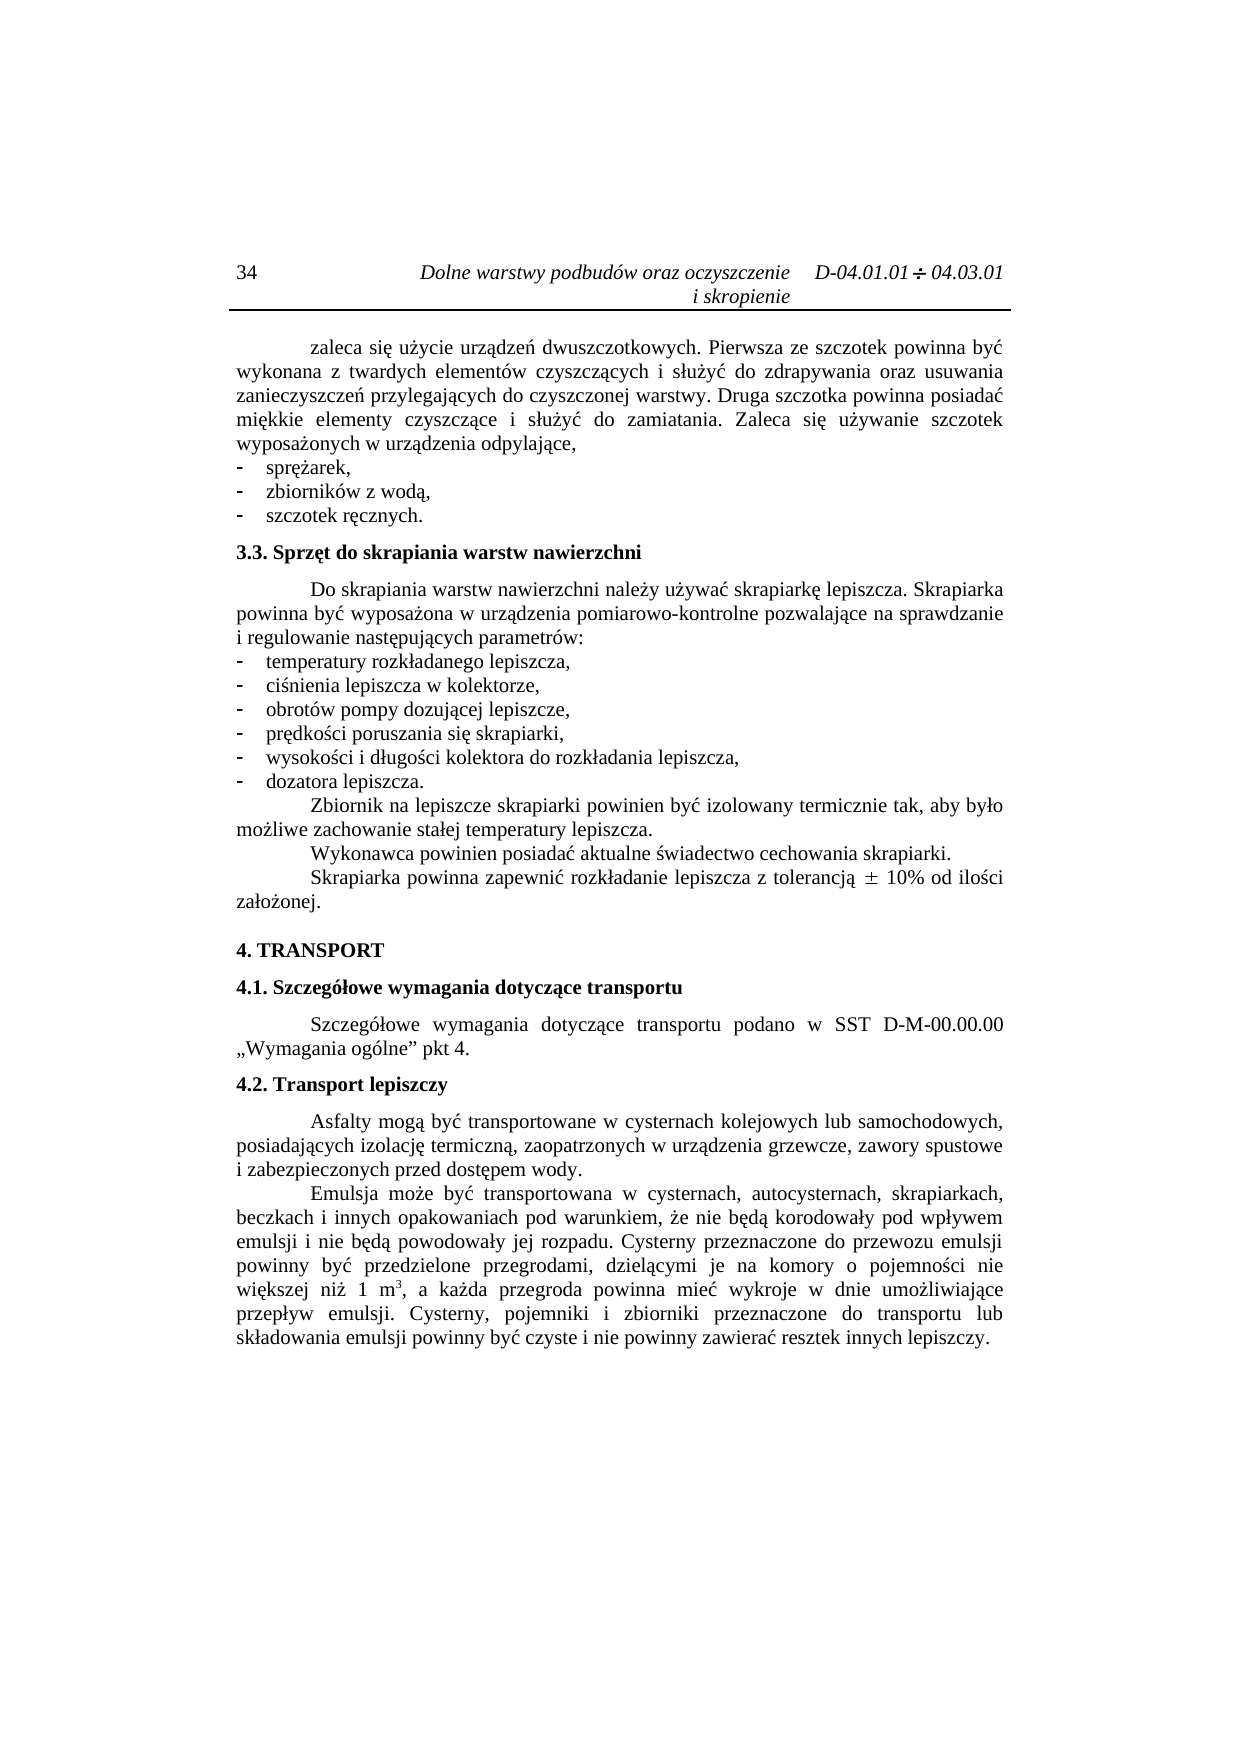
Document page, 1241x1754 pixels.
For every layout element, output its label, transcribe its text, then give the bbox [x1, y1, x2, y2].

text Emulsja może być transportowana w cysternach, autocysternach, skrapiarkach, beczkach i innych opakowaniach pod warunkiem, że nie będą korodowały pod wpływem emulsji i nie będą powodowały jej rozpadu. Cysterny przeznaczone do przewozu emulsji powinny być przedzielone przegrodami, dzielącymi je na komory o pojemności nie większej niż 1 m3, a każda przegroda powinna mieć wykroje w dnie umożliwiające przepływ emulsji. Cysterny, pojemniki i zbiorniki przeznaczone do transportu lub składowania emulsji powinny być czyste i nie powinny zawierać resztek innych lepiszczy. [236, 1181, 1004, 1349]
text Asfalty mogą być transportowane w cysternach kolejowych lub samochodowych, posiadających izolację termiczną, zaopatrzonych w urządzenia grzewcze, zawory spustowe i zabezpieczonych przed dostępem wody. [236, 1109, 1004, 1181]
list prędkości poruszania się skrapiarki, [236, 721, 1004, 745]
list temperatury rozkładanego lepiszcza, [236, 649, 1004, 673]
list zbiorników z wodą, [236, 479, 1004, 503]
list sprężarek, [236, 455, 1004, 479]
subtitle 4. transport [236, 938, 1004, 962]
text Szczegółowe wymagania dotyczące transportu podano w SST D-M-00.00.00 „Wymagania ogólne” pkt 4. [236, 1012, 1004, 1060]
subtitle 4.1. Szczegółowe wymagania dotyczące transportu [236, 975, 1004, 999]
list ciśnienia lepiszcza w kolektorze, [236, 673, 1004, 697]
list szczotek ręcznych. [236, 503, 1004, 527]
subtitle 3.3. Sprzęt do skrapiania warstw nawierzchni [236, 540, 1004, 564]
text Do skrapiania warstw nawierzchni należy używać skrapiarkę lepiszcza. Skrapiarka powinna być wyposażona w urządzenia pomiarowo-kontrolne pozwalające na sprawdzanie i regulowanie następujących parametrów: [236, 577, 1004, 649]
subtitle 4.2. Transport lepiszczy [236, 1072, 1004, 1096]
text Wykonawca powinien posiadać aktualne świadectwo cechowania skrapiarki. [236, 841, 1004, 865]
list wysokości i długości kolektora do rozkładania lepiszcza, [236, 745, 1004, 769]
text zaleca się użycie urządzeń dwuszczotkowych. Pierwsza ze szczotek powinna być wykonana z twardych elementów czyszczących i służyć do zdrapywania oraz usuwania zanieczyszczeń przylegających do czyszczonej warstwy. Druga szczotka powinna posiadać miękkie elementy czyszczące i służyć do zamiatania. Zaleca się używanie szczotek wyposażonych w urządzenia odpylające, [236, 335, 1004, 455]
list dozatora lepiszcza. [236, 769, 1004, 793]
list obrotów pompy dozującej lepiszcze, [236, 697, 1004, 721]
text Skrapiarka powinna zapewnić rozkładanie lepiszcza z tolerancją 10% od ilości założonej. [236, 865, 1004, 913]
text Zbiornik na lepiszcze skrapiarki powinien być izolowany termicznie tak, aby było możliwe zachowanie stałej temperatury lepiszcza. [236, 793, 1004, 841]
